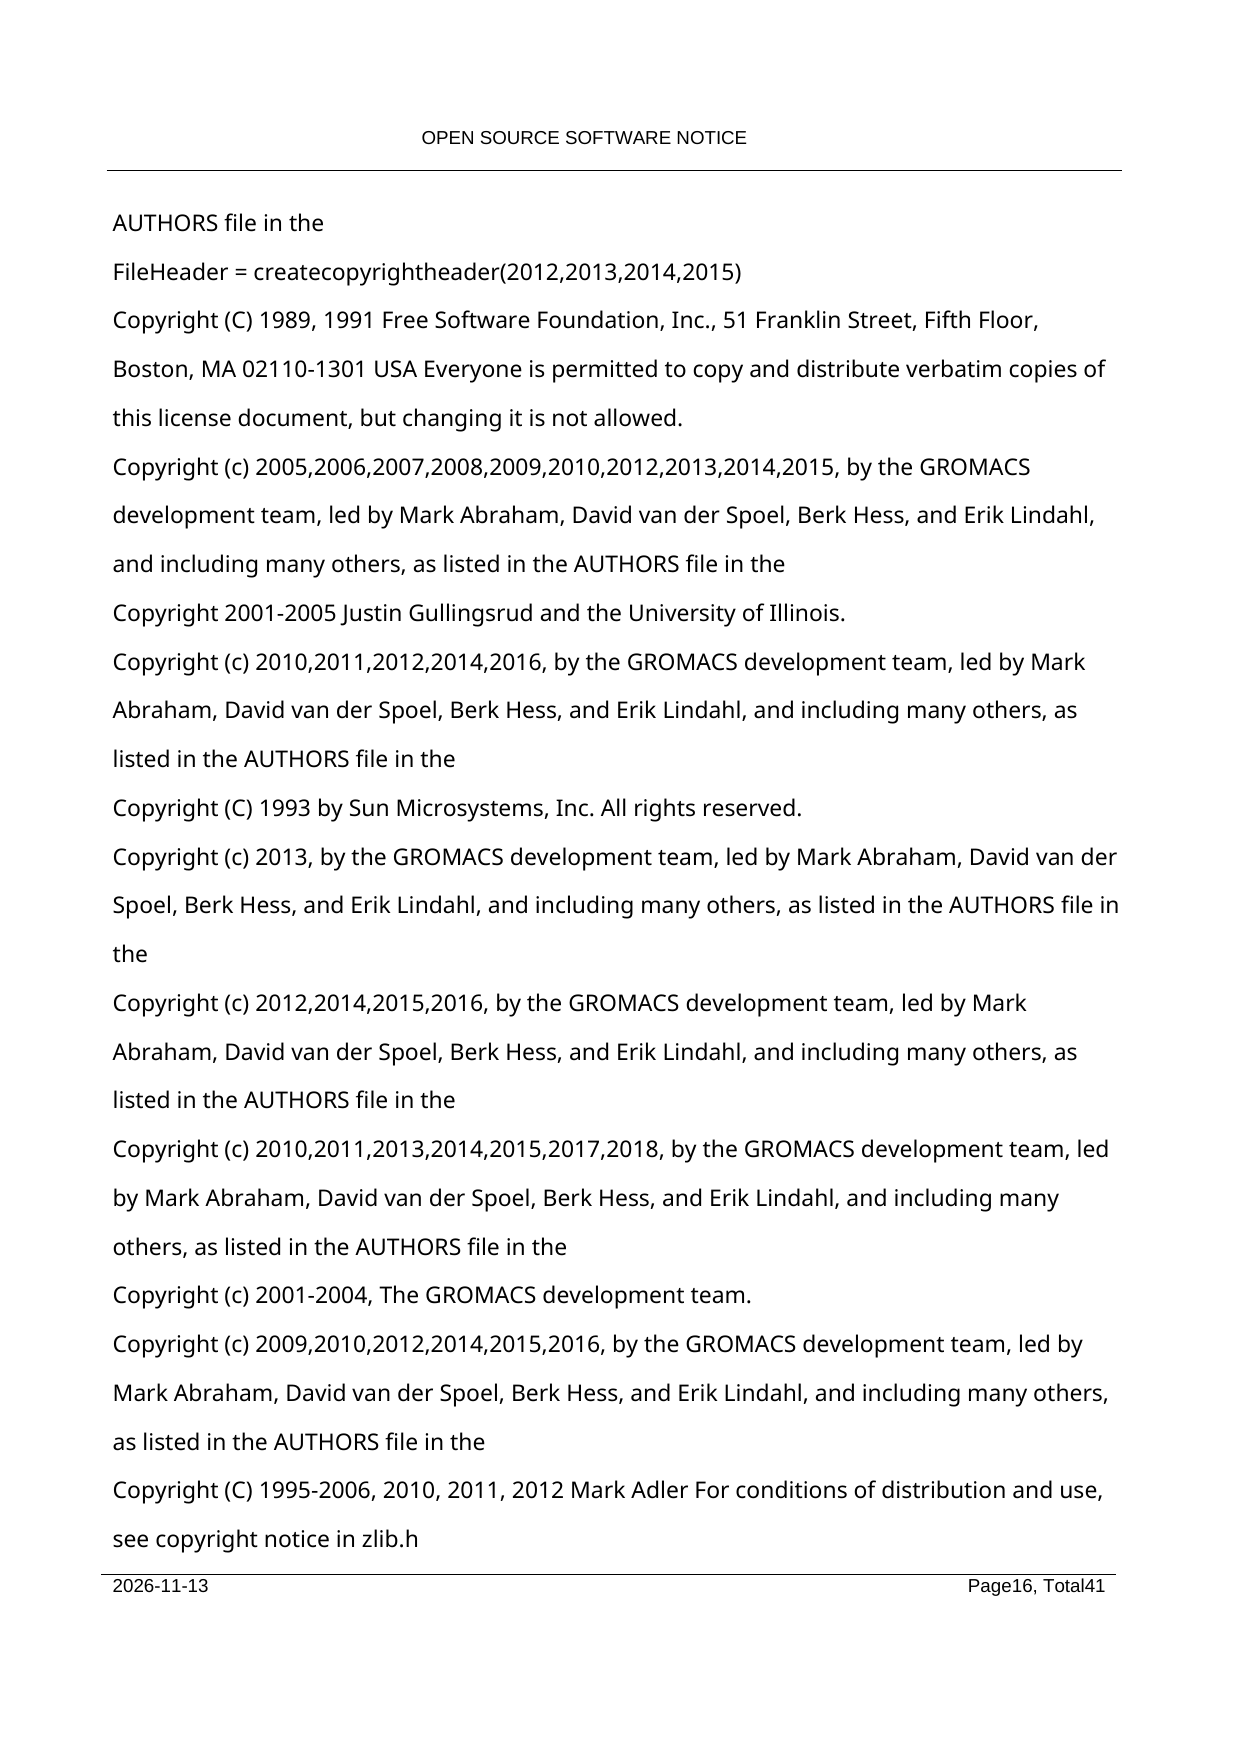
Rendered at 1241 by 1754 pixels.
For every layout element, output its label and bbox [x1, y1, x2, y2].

text [112, 206, 1128, 1555]
